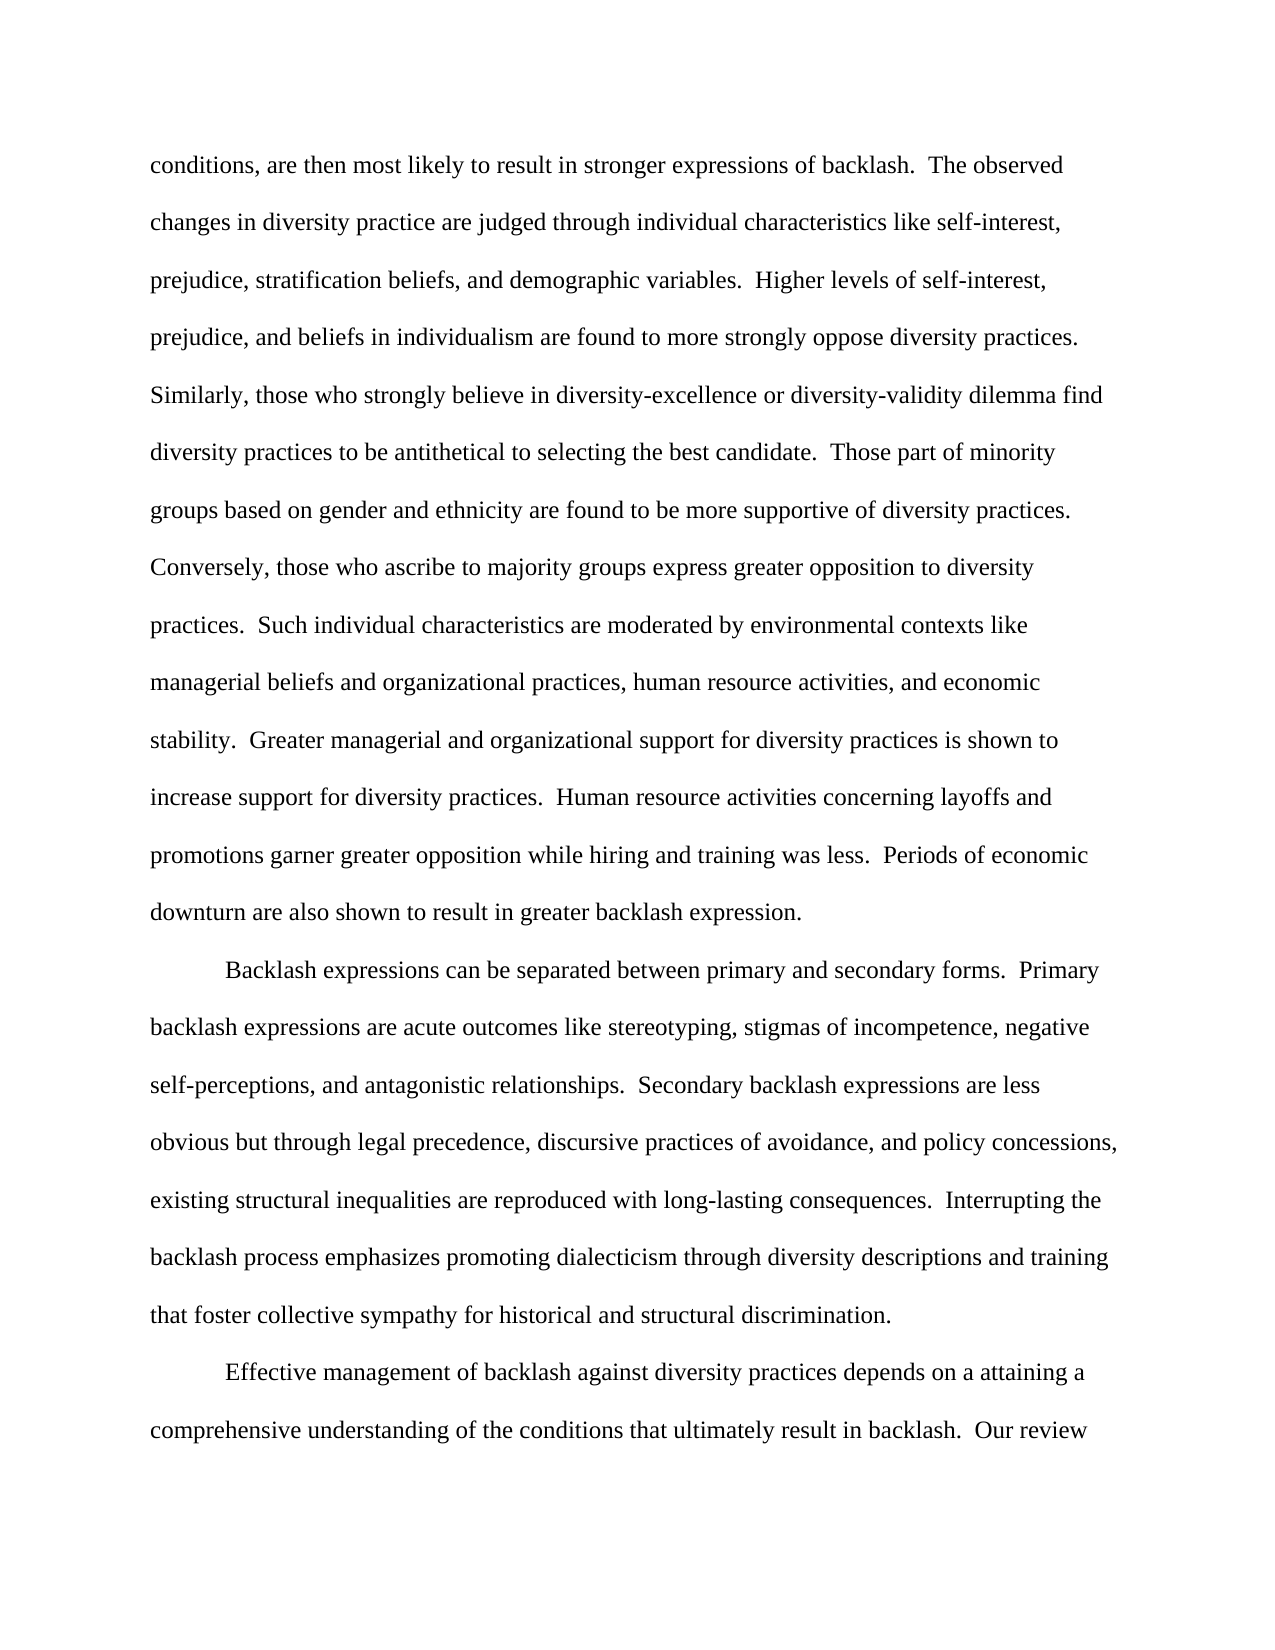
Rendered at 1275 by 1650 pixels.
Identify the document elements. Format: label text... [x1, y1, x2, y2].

text Backlash expressions can be separated between primary and secondary forms. Primary backlash expressions are acute outcomes like stereotyping, stigmas of incompetence, negative self-perceptions, and antagonistic relationships. Secondary backlash expressions are less obvious but through legal precedence, discursive practices of avoidance, and policy concessions, existing structural inequalities are reproduced with long-lasting consequences. Interrupting the backlash process emphasizes promoting dialecticism through diversity descriptions and training that foster collective sympathy for historical and structural discrimination. [150, 955, 1125, 1329]
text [150, 150, 1125, 926]
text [150, 1357, 1125, 1444]
